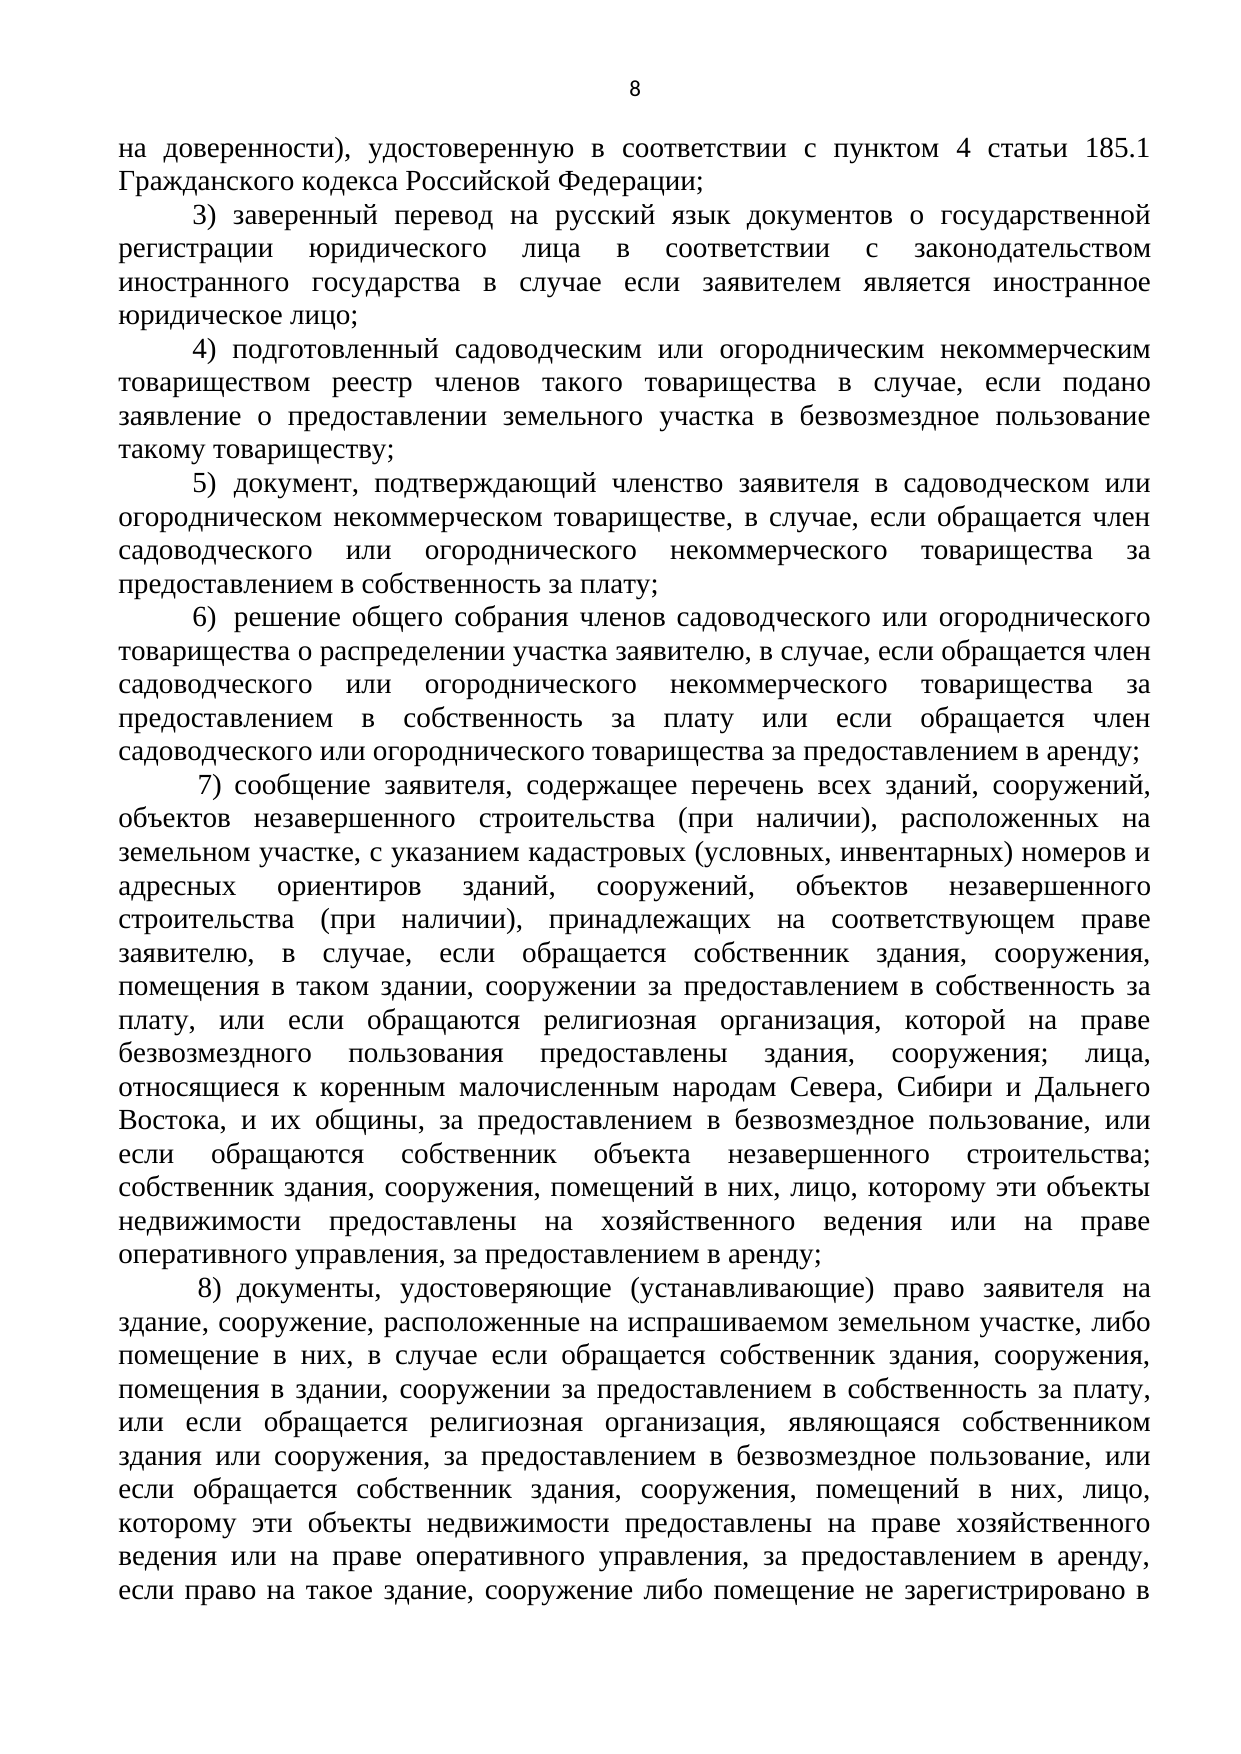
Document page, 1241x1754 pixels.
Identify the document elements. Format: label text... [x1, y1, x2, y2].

list сообщение заявителя, содержащее перечень всех зданий, сооружений, объектов незавершенного строительства (при наличии), расположенных на земельном участке, с указанием кадастровых (условных, инвентарных) номеров и адресных ориентиров зданий, сооружений, объектов незавершенного строительства (при наличии), принадлежащих на соответствующем праве заявителю, в случае, если обращается собственник здания, сооружения, помещения в таком здании, сооружении за предоставлением в собственность за плату, или если обращаются религиозная организация, которой на праве безвозмездного пользования предоставлены здания, сооружения; лица, относящиеся к коренным малочисленным народам Севера, Сибири и Дальнего Востока, и их общины, за предоставлением в безвозмездное пользование, или если обращаются собственник объекта незавершенного строительства; собственник здания, сооружения, помещений в них, лицо, которому эти объекты недвижимости предоставлены на хозяйственного ведения или на праве оперативного управления, за предоставлением в аренду; [118, 767, 1152, 1270]
list решение общего собрания членов садоводческого или огороднического товарищества о распределении участка заявителю, в случае, если обращается член садоводческого или огороднического некоммерческого товарищества за предоставлением в собственность за плату или если обращается член садоводческого или огороднического товарищества за предоставлением в аренду; [118, 599, 1152, 767]
text 4) подготовленный садоводческим или огородническим некоммерческим товариществом реестр членов такого товарищества в случае, если подано заявление о предоставлении земельного участка в безвозмездное пользование такому товариществу; [118, 331, 1152, 465]
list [118, 1270, 1152, 1606]
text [118, 130, 1152, 197]
list документ, подтверждающий членство заявителя в садоводческом или огородническом некоммерческом товариществе, в случае, если обращается член садоводческого или огороднического некоммерческого товарищества за предоставлением в собственность за плату; [118, 465, 1152, 599]
text 3) заверенный перевод на русский язык документов о государственной регистрации юридического лица в соответствии с законодательством иностранного государства в случае если заявителем является иностранное юридическое лицо; [118, 197, 1152, 331]
